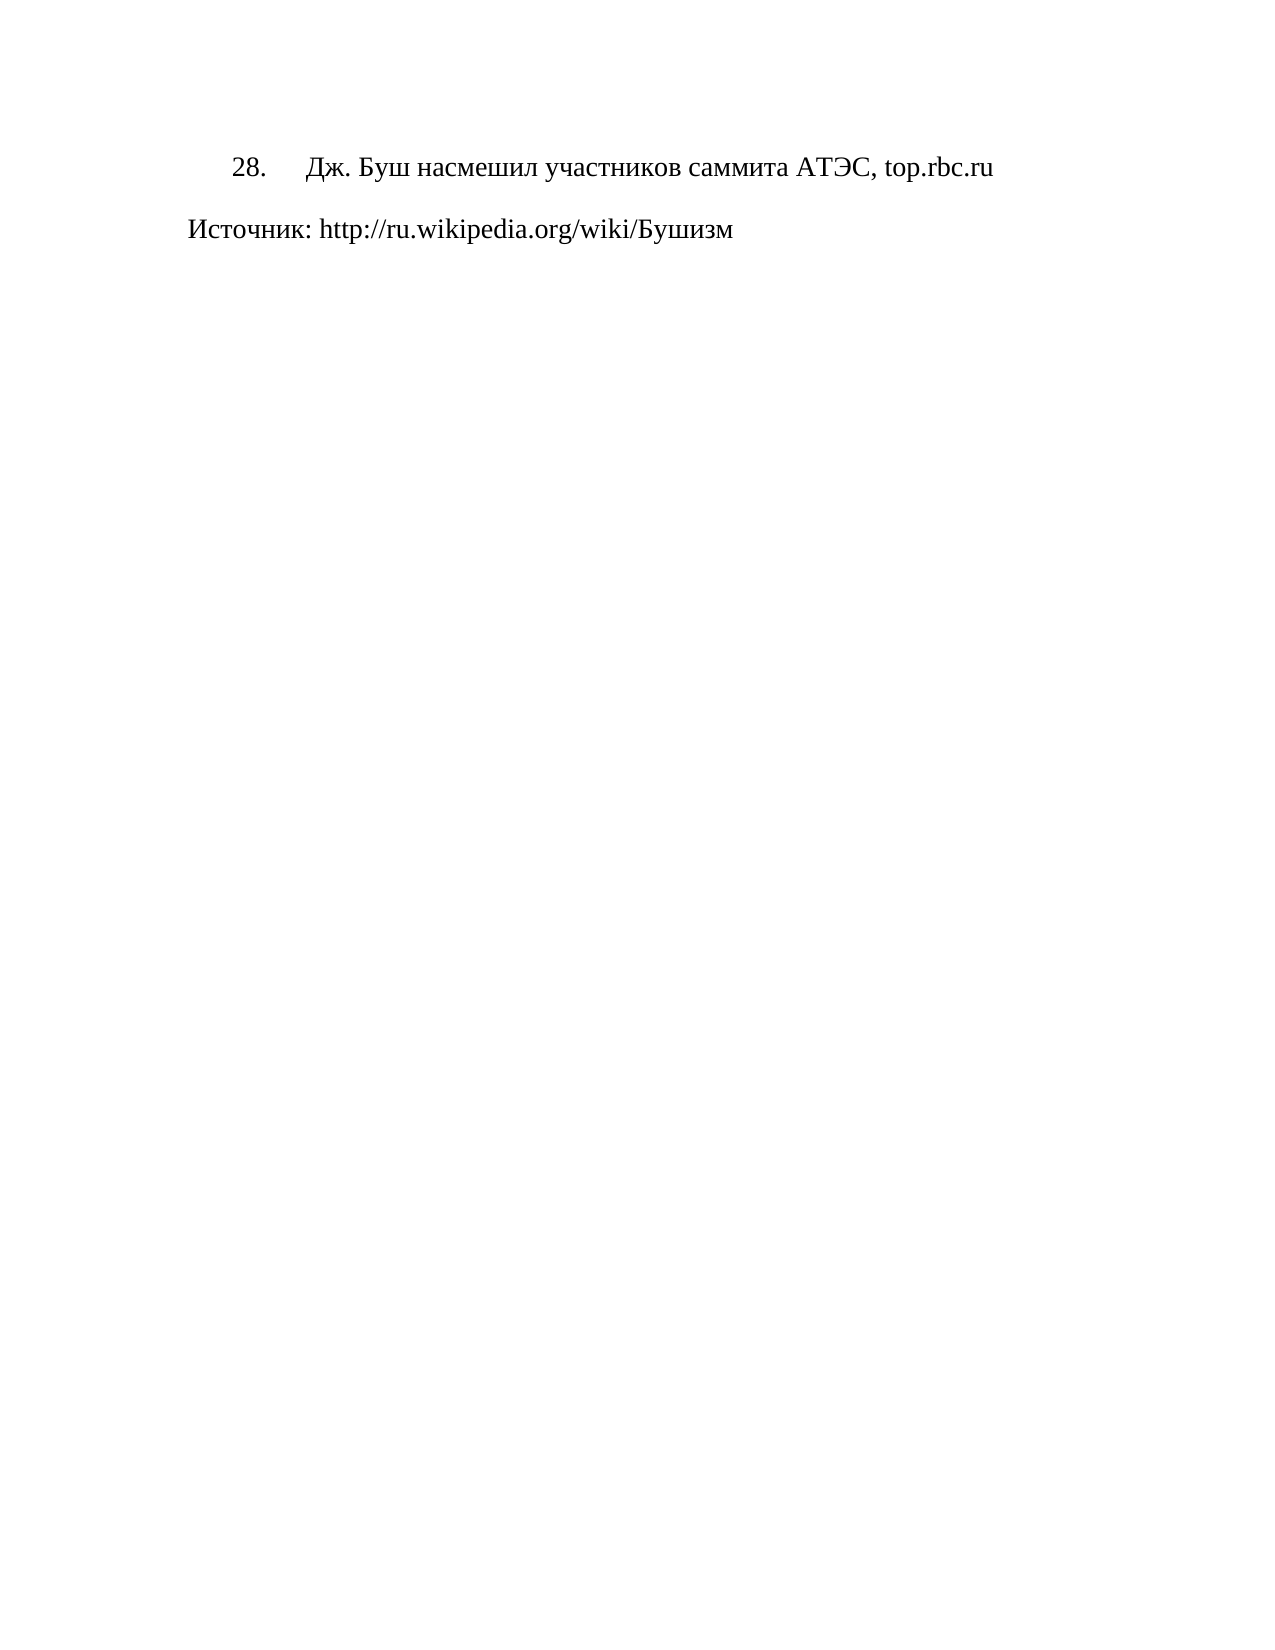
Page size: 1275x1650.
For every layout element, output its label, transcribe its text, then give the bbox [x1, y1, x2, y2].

list Дж. Буш насмешил участников саммита АТЭС, top.rbc.ru [232, 150, 1087, 182]
text Источник: http://ru.wikipedia.org/wiki/Бушизм [187, 212, 1087, 244]
